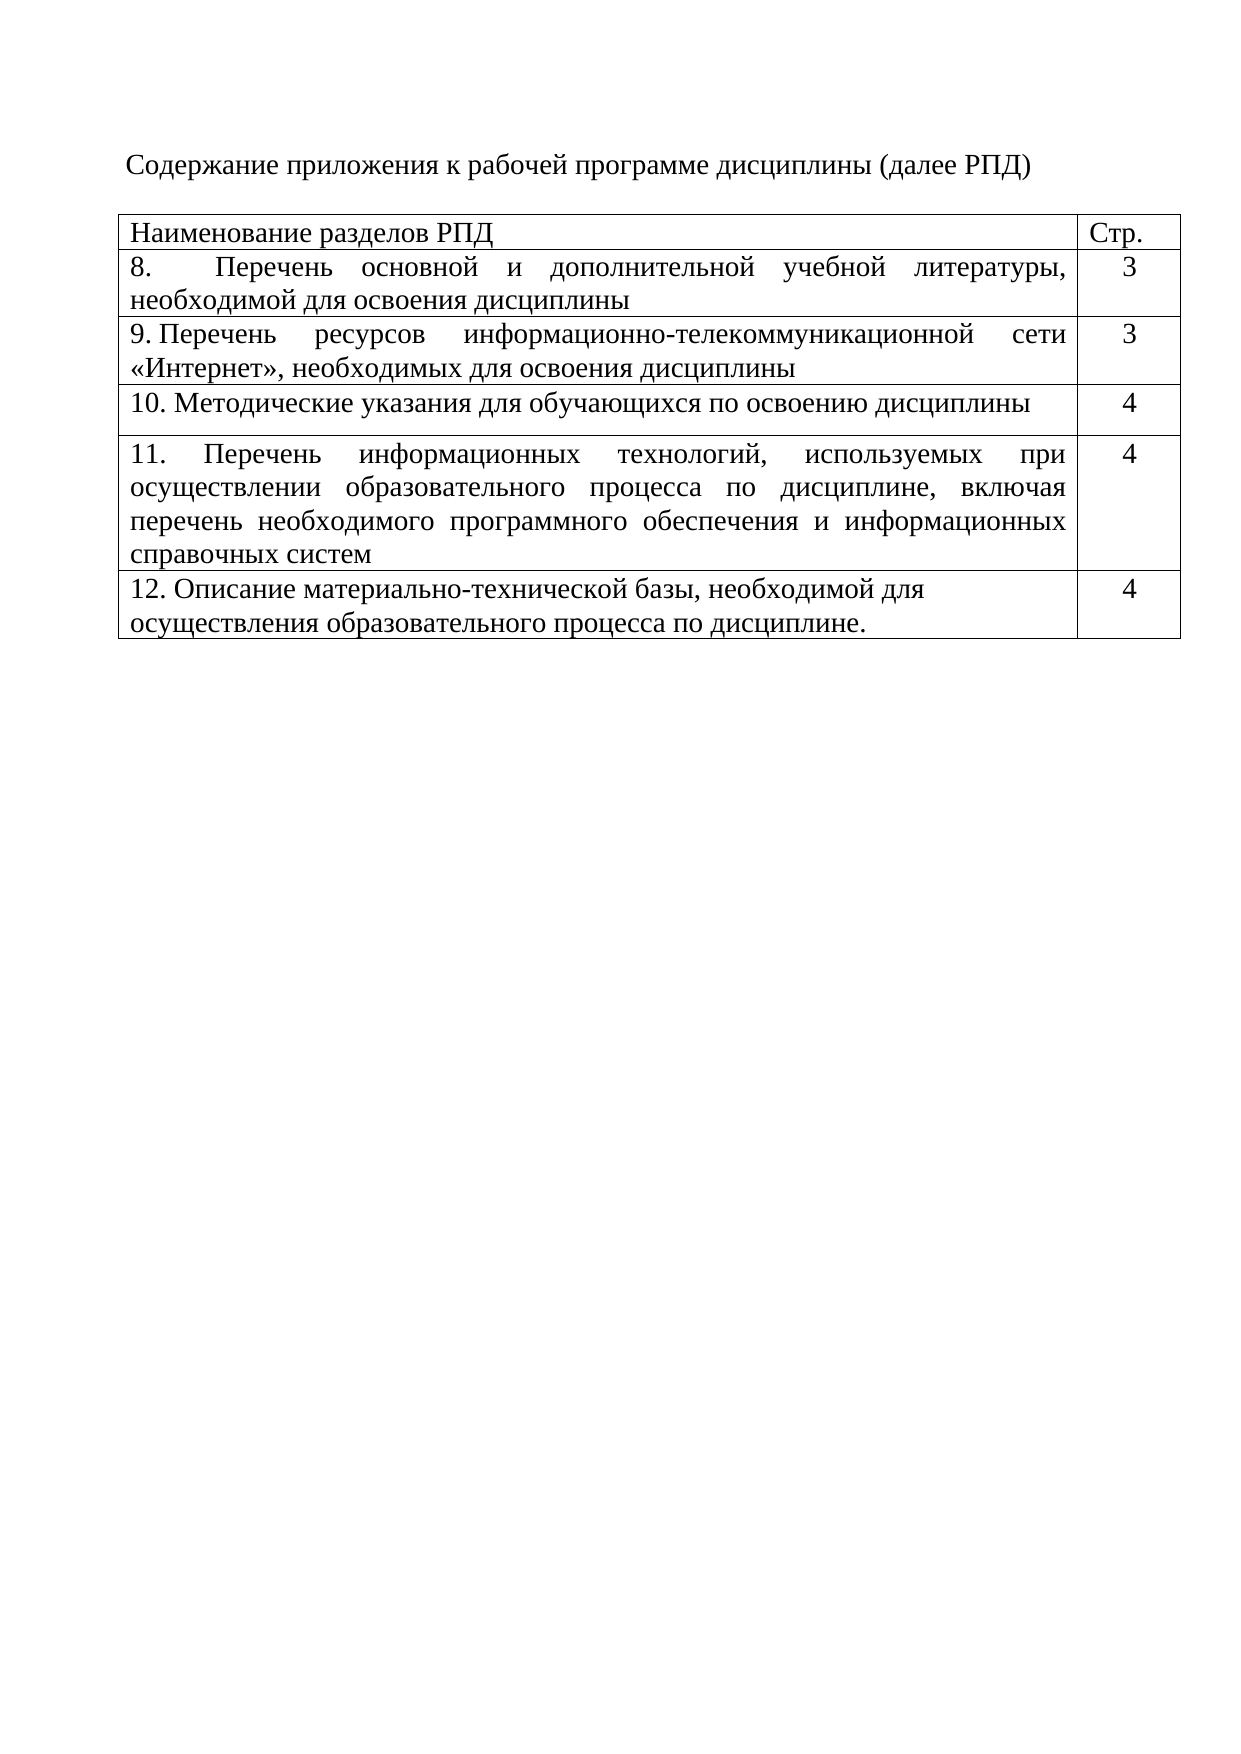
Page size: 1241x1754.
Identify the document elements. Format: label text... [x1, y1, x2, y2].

table_cell 10. Методические указания для обучающихся по освоению дисциплины [119, 385, 1077, 435]
table_cell 11. Перечень информационных технологий, используемых при осуществлении образовательного процесса по дисциплине, включая перечень необходимого программного обеспечения и информационных справочных систем [119, 436, 1077, 570]
table_header Наименование разделов РПД [119, 215, 1077, 248]
table_cell 8. Перечень основной и дополнительной учебной литературы, необходимой для освоения дисциплины [119, 250, 1077, 316]
table_cell 3 [1078, 250, 1180, 316]
table_cell 12. Описание материально-технической базы, необходимой для осуществления образовательного процесса по дисциплине. [119, 571, 1077, 638]
table_header Стр. [1078, 215, 1180, 248]
table_cell 4 [1078, 571, 1180, 638]
table_cell 3 [1078, 317, 1180, 384]
text Содержание приложения к рабочей программе дисциплины (далее РПД) [118, 147, 1181, 180]
table_cell 9. Перечень ресурсов информационно-телекоммуникационной сети «Интернет», необходимых для освоения дисциплины [119, 317, 1077, 384]
table_cell 4 [1078, 436, 1180, 570]
table_cell 4 [1078, 385, 1180, 435]
